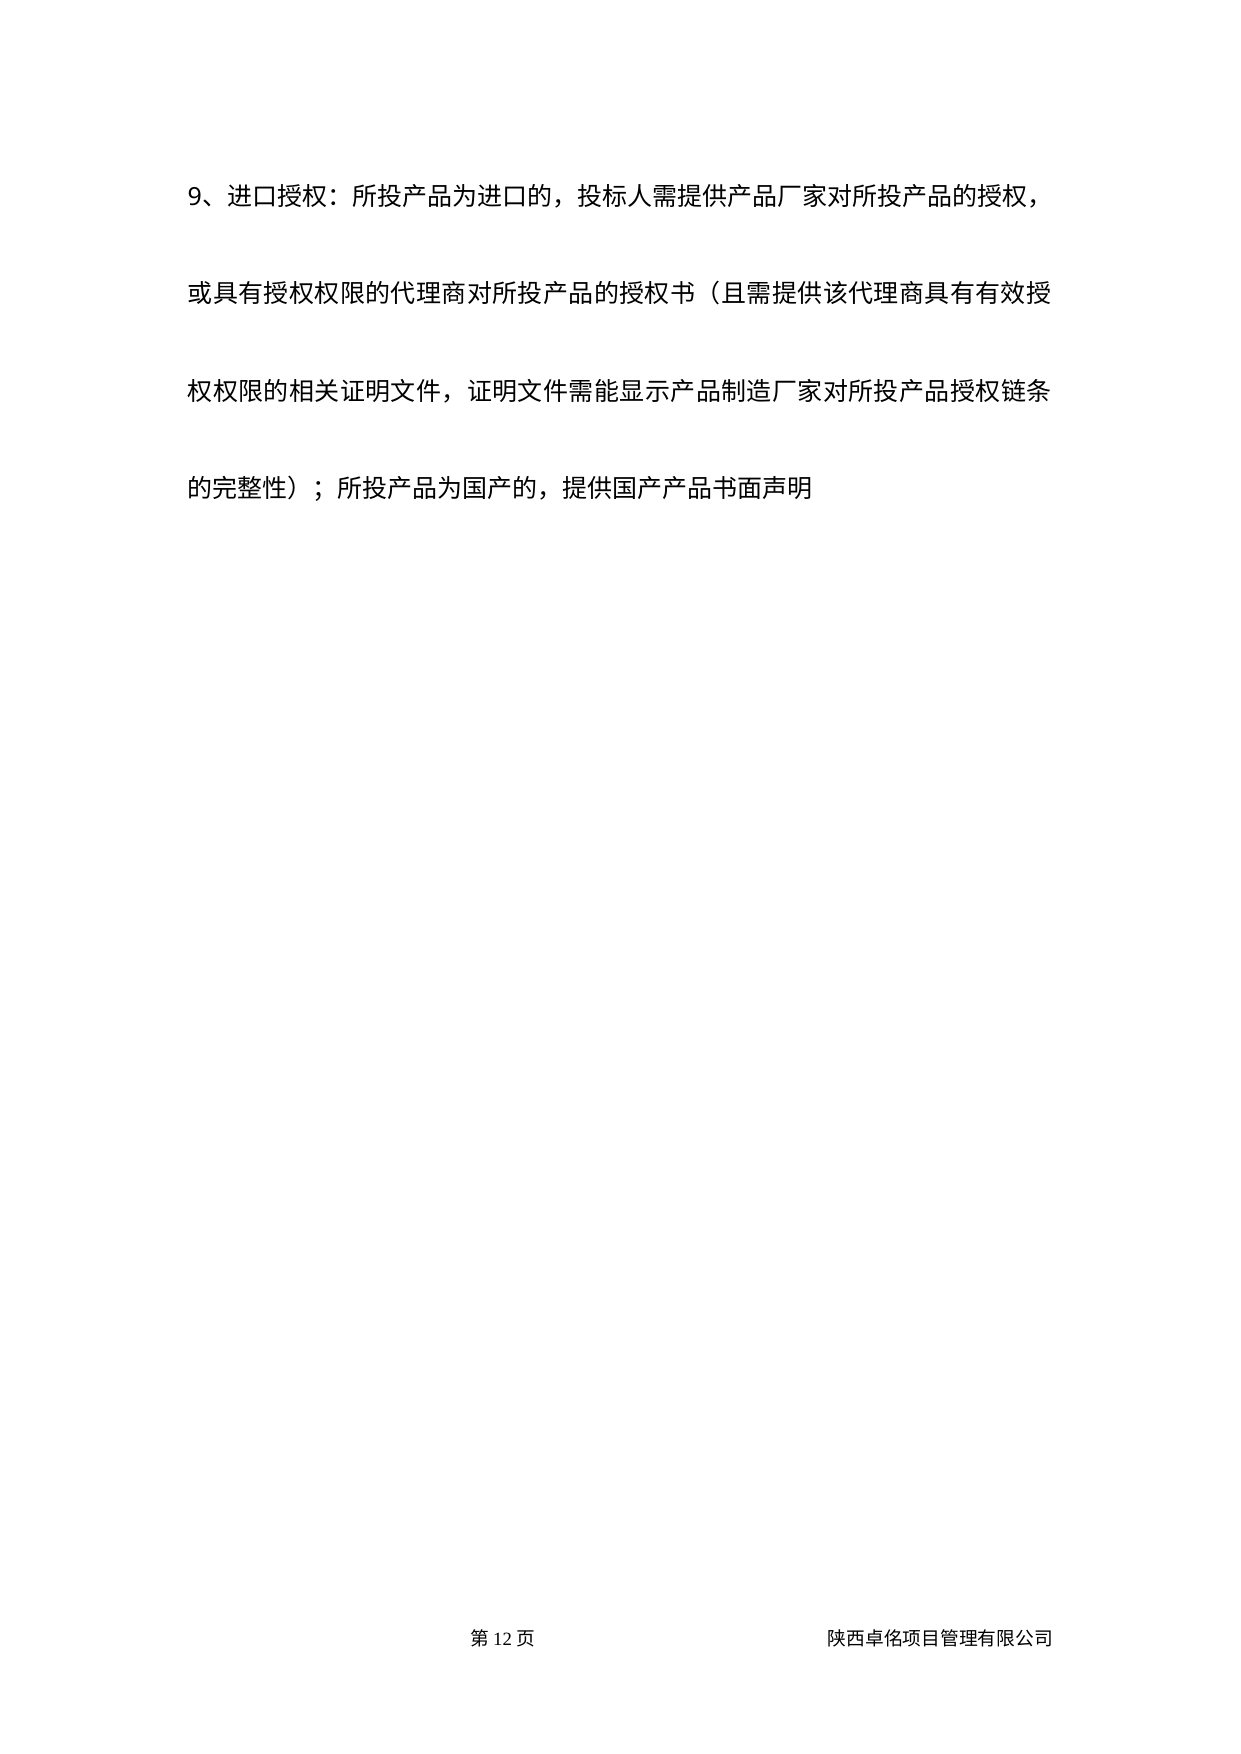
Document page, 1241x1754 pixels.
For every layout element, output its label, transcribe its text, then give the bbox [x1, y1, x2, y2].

list 9、进口授权：所投产品为进口的，投标人需提供产品厂家对所投产品的授权，或具有授权权限的代理商对所投产品的授权书（且需提供该代理商具有有效授权权限的相关证明文件，证明文件需能显示产品制造厂家对所投产品授权链条的完整性）；所投产品为国产的，提供国产产品书面声明 [187, 162, 1053, 519]
